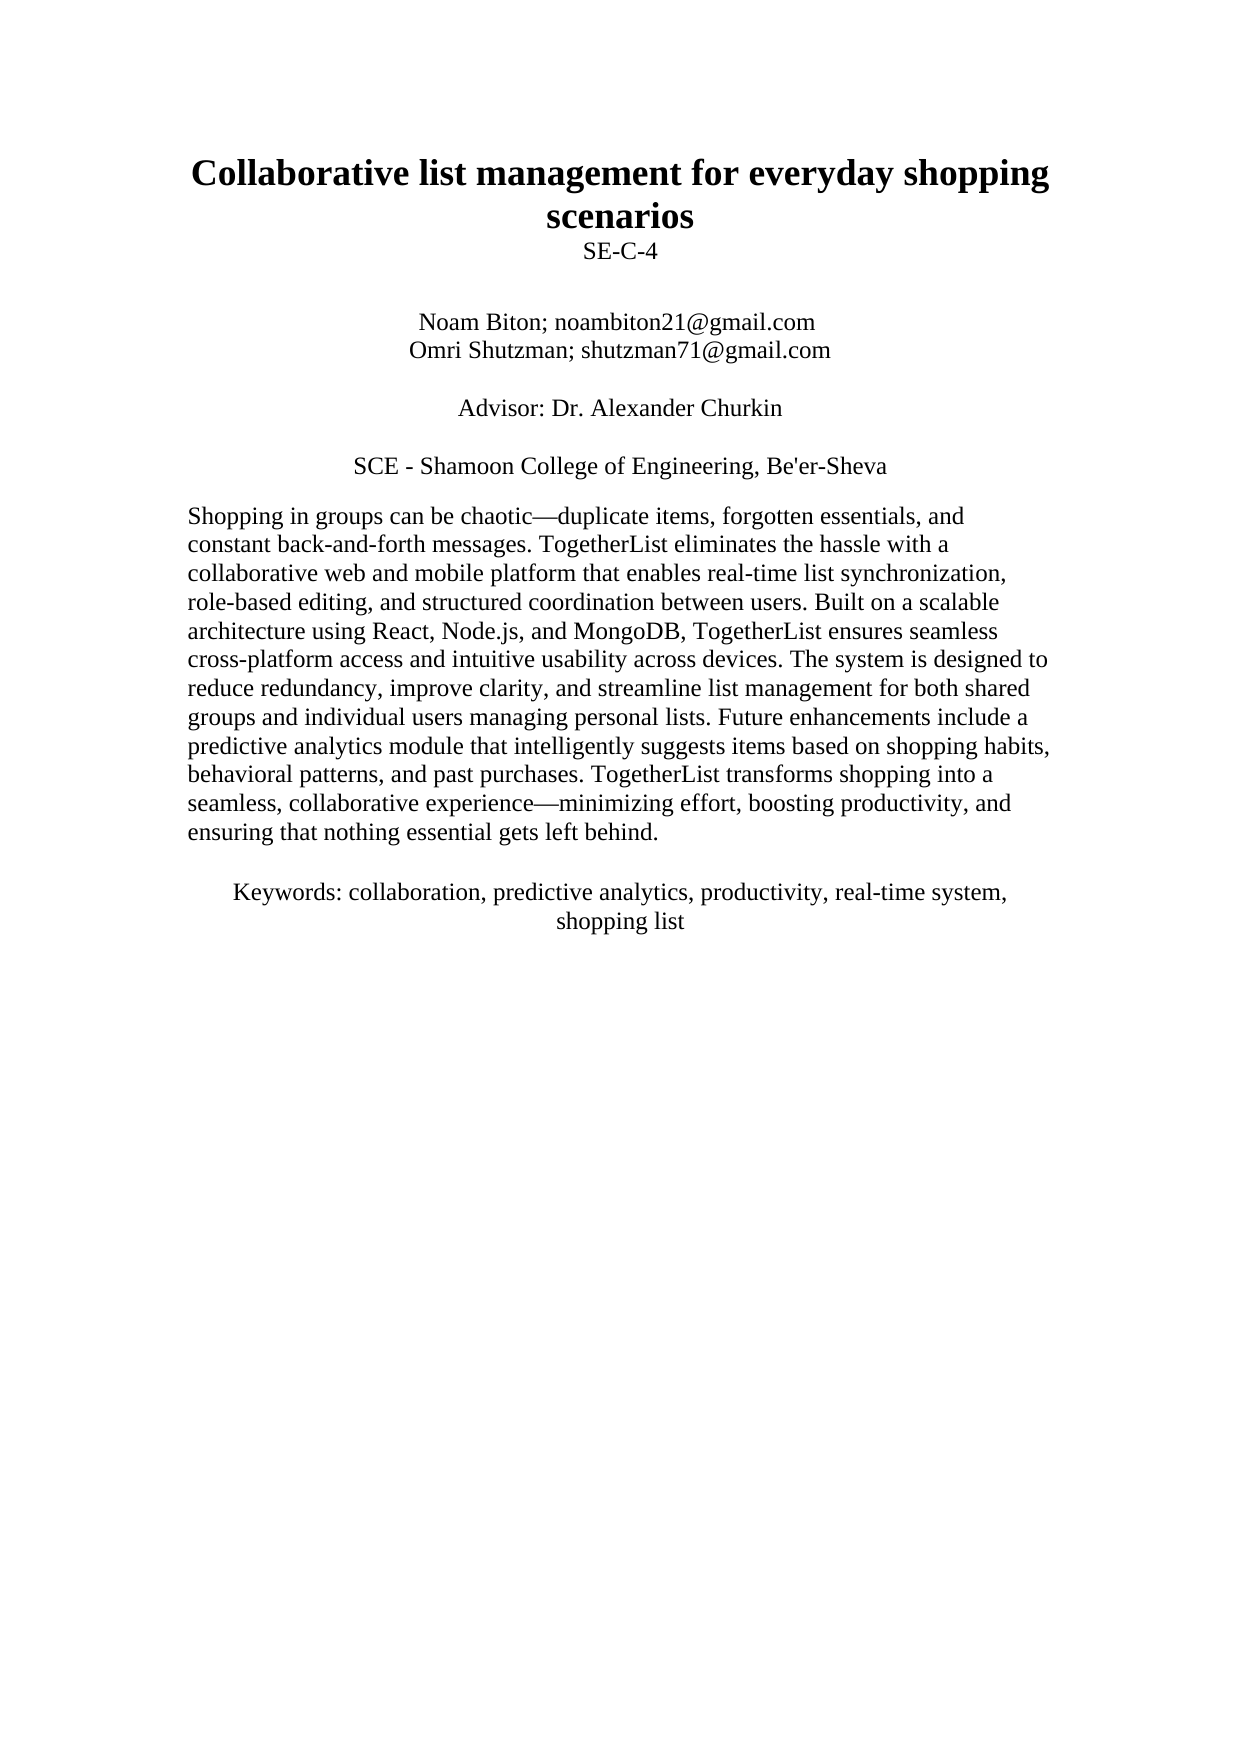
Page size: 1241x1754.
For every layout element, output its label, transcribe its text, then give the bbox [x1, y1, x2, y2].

text SCE - Shamoon College of Engineering, Be'er-Sheva [187, 451, 1053, 480]
text Advisor: Dr. Alexander Churkin [187, 393, 1053, 422]
text Shopping in groups can be chaotic—duplicate items, forgotten essentials, and constant back-and-forth messages. TogetherList eliminates the hassle with a collaborative web and mobile platform that enables real-time list synchronization, role-based editing, and structured coordination between users. Built on a scalable architecture using React, Node.js, and MongoDB, TogetherList ensures seamless cross-platform access and intuitive usability across devices. The system is designed to reduce redundancy, improve clarity, and streamline list management for both shared groups and individual users managing personal lists. Future enhancements include a predictive analytics module that intelligently suggests items based on shopping habits, behavioral patterns, and past purchases. TogetherList transforms shopping into a seamless, collaborative experience—minimizing effort, boosting productivity, and ensuring that nothing essential gets left behind. [187, 501, 1053, 846]
text Noam Biton; noambiton21@gmail.com Omri Shutzman; shutzman71@gmail.com [187, 307, 1053, 364]
text SE-C-4 [187, 236, 1053, 265]
text Keywords: collaboration, predictive analytics, productivity, real-time system, shopping list [187, 877, 1053, 934]
text Collaborative list management for everyday shopping scenarios [187, 150, 1053, 236]
